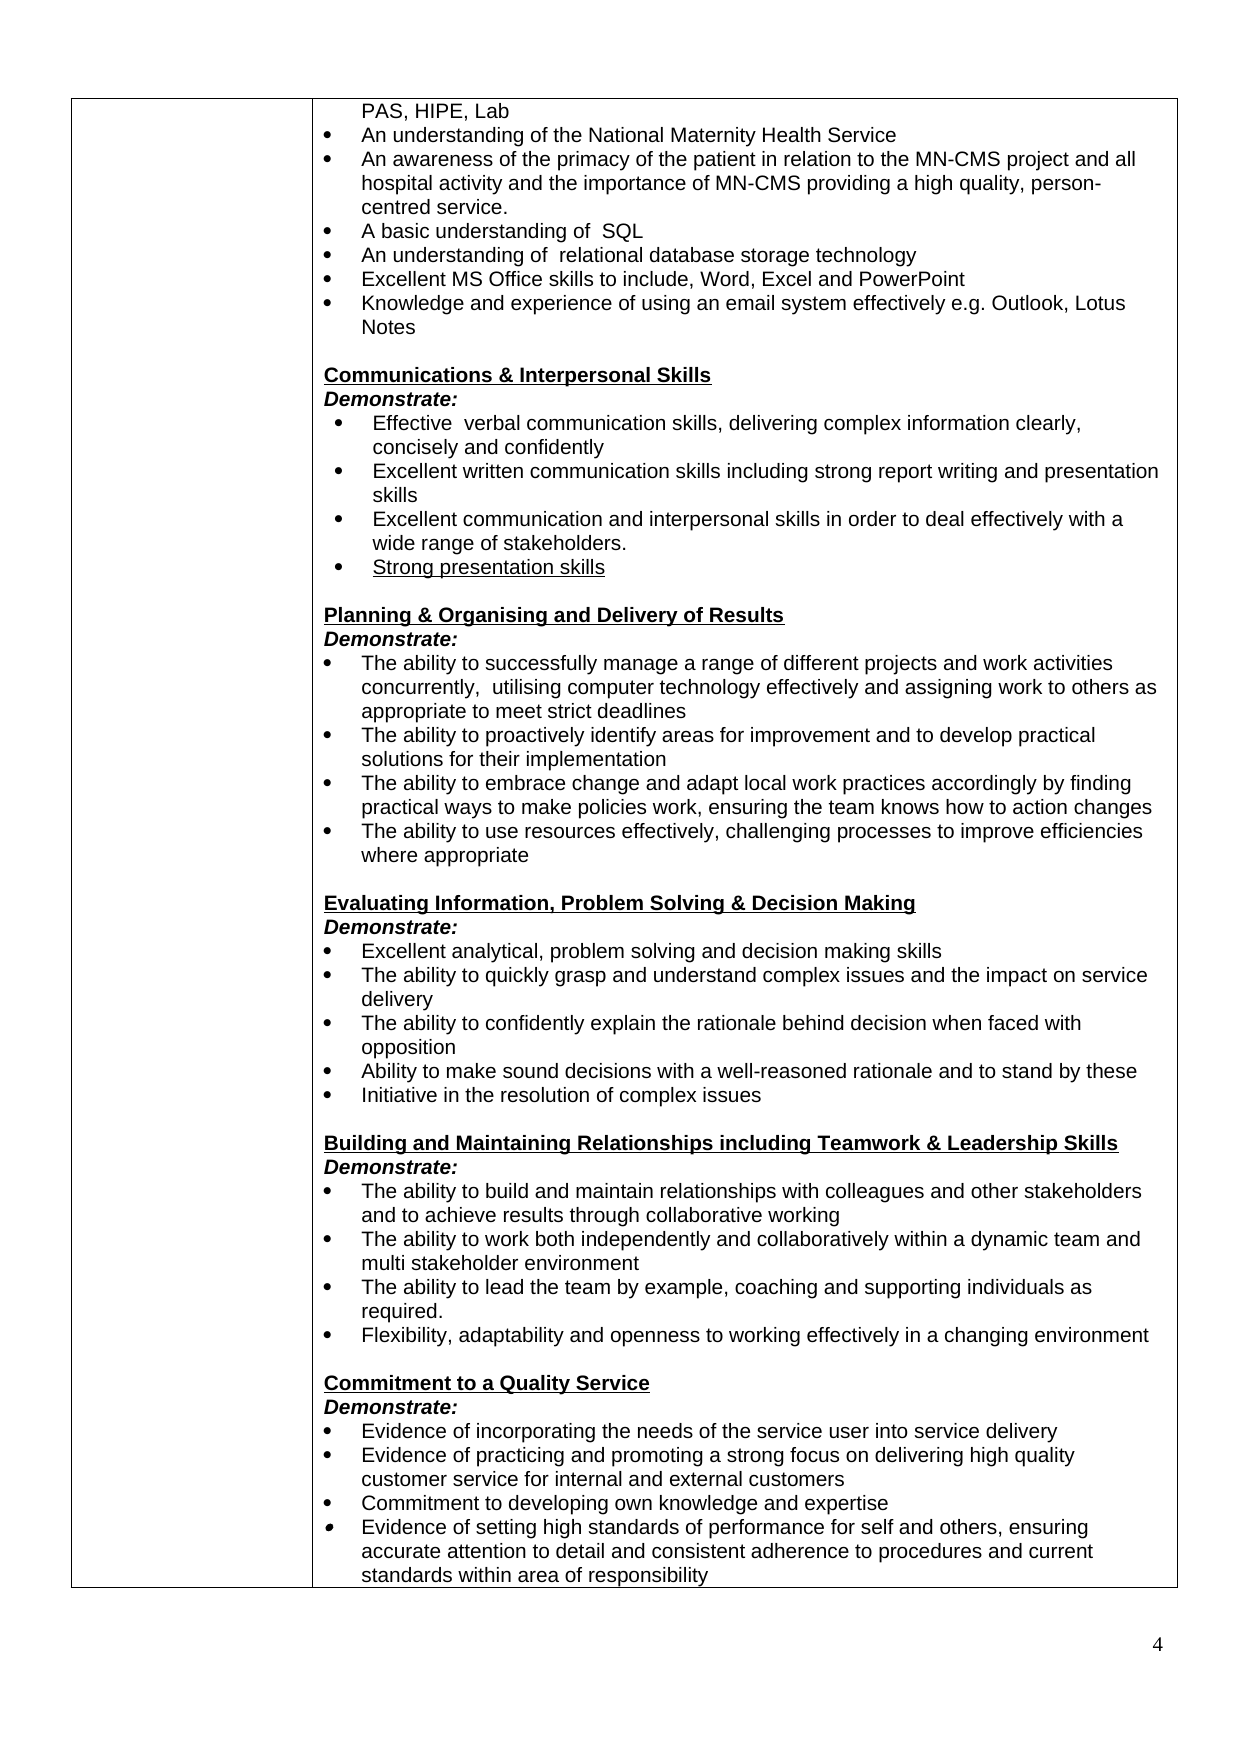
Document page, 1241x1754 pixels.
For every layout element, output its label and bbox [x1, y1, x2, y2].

table_cell [313, 99, 1177, 1587]
table_cell [72, 99, 312, 1587]
